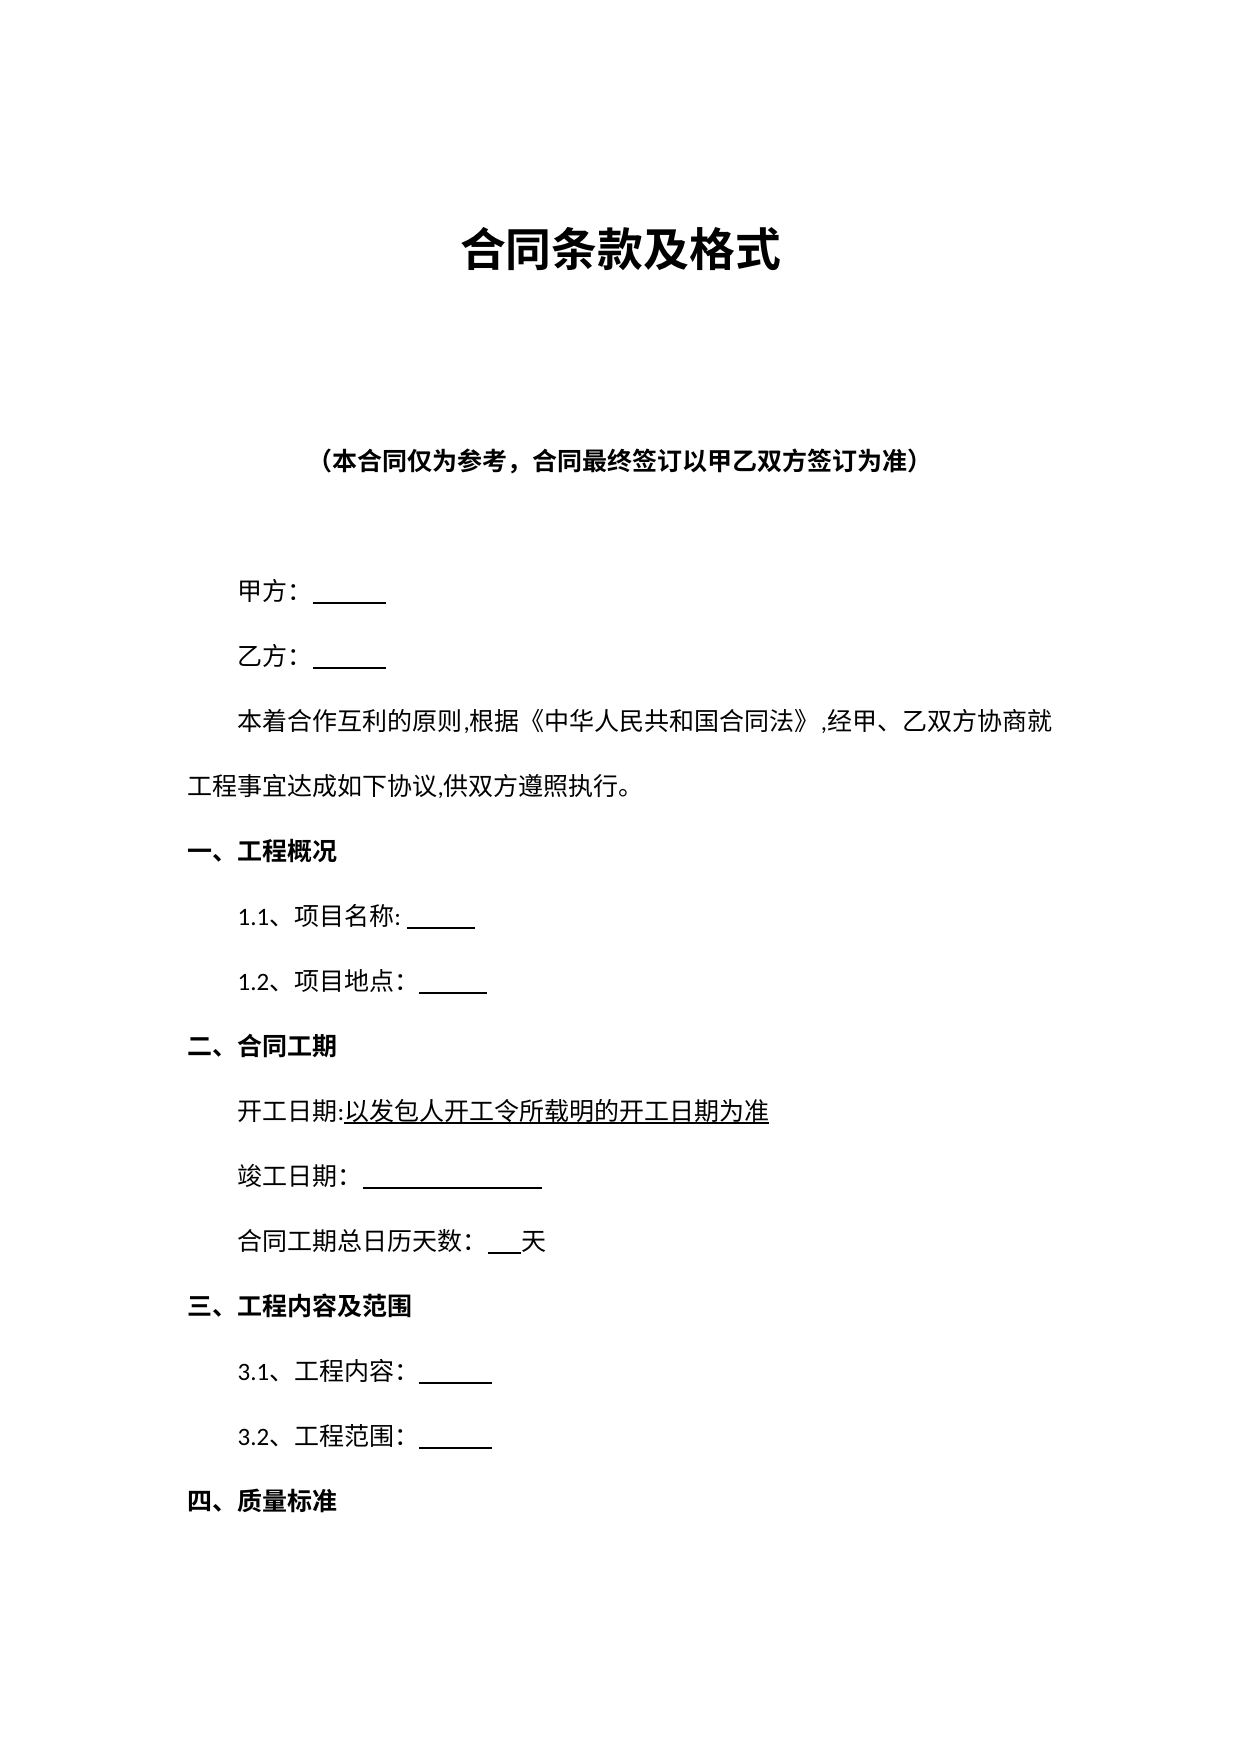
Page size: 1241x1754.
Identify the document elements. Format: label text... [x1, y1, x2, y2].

text 3.2、工程范围： [187, 1402, 1053, 1467]
text 本着合作互利的原则,根据《中华人民共和国合同法》,经甲、乙双方协商就 工程事宜达成如下协议,供双方遵照执行。 [187, 687, 1053, 817]
text 竣工日期： [187, 1142, 1053, 1207]
text 乙方： [187, 622, 1053, 687]
text （本合同仅为参考，合同最终签订以甲乙双方签订为准） [187, 427, 1053, 492]
text 四、质量标准 [187, 1467, 1053, 1532]
text 二、合同工期 [187, 1012, 1053, 1077]
subtitle 合同条款及格式 [187, 197, 1053, 295]
text 合同工期总日历天数： 天 [187, 1207, 1053, 1272]
text 1.1、项目名称: [187, 882, 1053, 947]
text 甲方： [187, 557, 1053, 622]
text 开工日期:以发包人开工令所载明的开工日期为准 [187, 1077, 1053, 1142]
text 1.2、项目地点： [187, 947, 1053, 1012]
text 3.1、工程内容： [187, 1337, 1053, 1402]
text 三、工程内容及范围 [187, 1272, 1053, 1337]
text 一、工程概况 [187, 817, 1053, 882]
